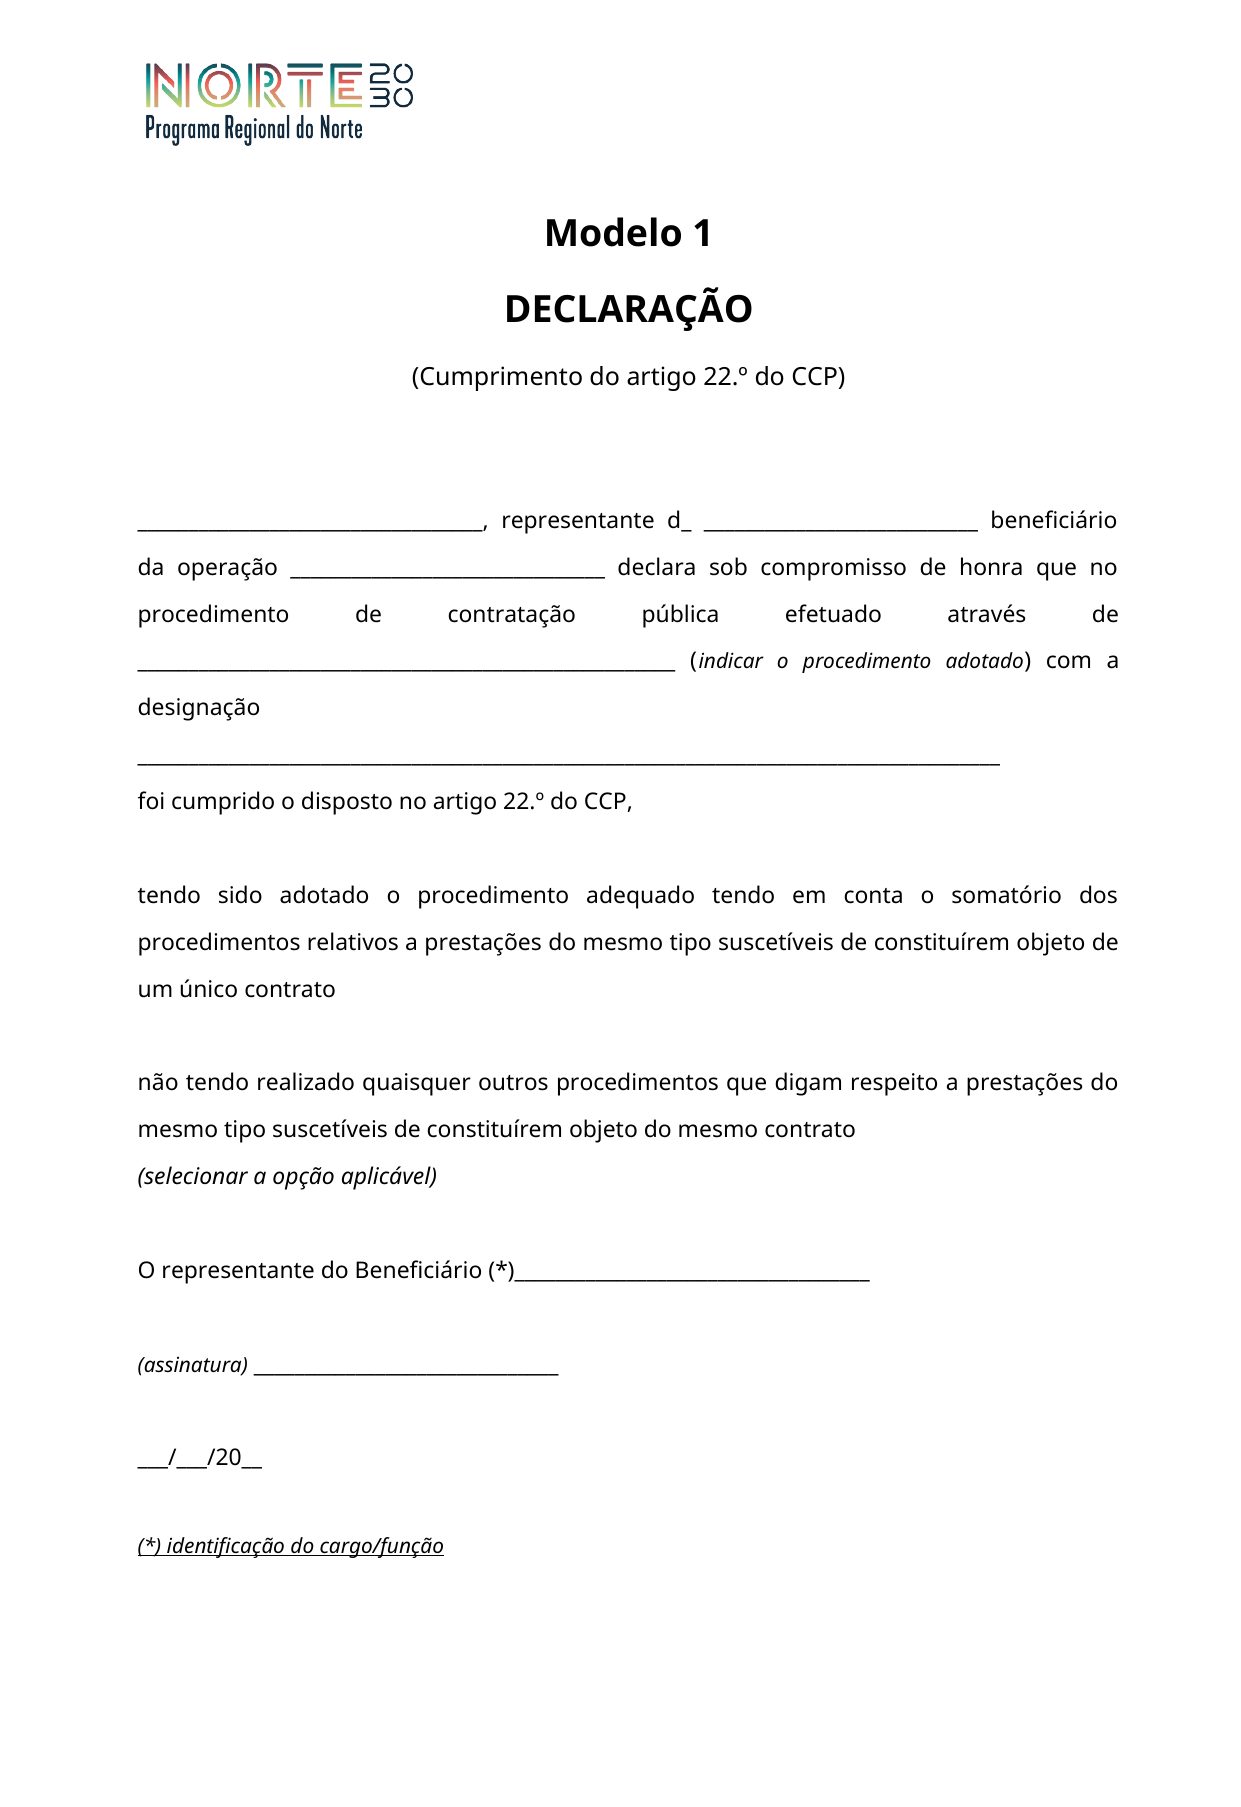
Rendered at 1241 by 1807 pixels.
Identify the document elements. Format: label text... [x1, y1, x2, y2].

picture [146, 63, 413, 146]
text O representante do Beneficiário (*)___________________________________ [137, 1254, 1119, 1285]
text ___/___/20__ [137, 1441, 1119, 1473]
text (*) identificação do cargo/função [137, 1531, 1119, 1559]
text __________________________________, representante d_ ___________________________ beneficiário da operação _______________________________ declara sob compromisso de honra que no procedimento de contratação pública efetuado através de _____________________________________________________ (indicar o procedimento adotado) com a designação _____________________________________________________________________________________ [137, 504, 1119, 769]
text Modelo 1 [137, 206, 1119, 257]
text tendo sido adotado o procedimento adequado tendo em conta o somatório dos procedimentos relativos a prestações do mesmo tipo suscetíveis de constituírem objeto de um único contrato [137, 879, 1119, 1004]
text DECLARAÇÃO [137, 282, 1119, 333]
text não tendo realizado quaisquer outros procedimentos que digam respeito a prestações do mesmo tipo suscetíveis de constituírem objeto do mesmo contrato [137, 1066, 1119, 1144]
text foi cumprido o disposto no artigo 22.º do CCP, [137, 785, 1119, 816]
text (selecionar a opção aplicável) [137, 1160, 1119, 1191]
text (Cumprimento do artigo 22.º do CCP) [137, 359, 1119, 393]
text (assinatura) ______________________________ [137, 1348, 1119, 1379]
